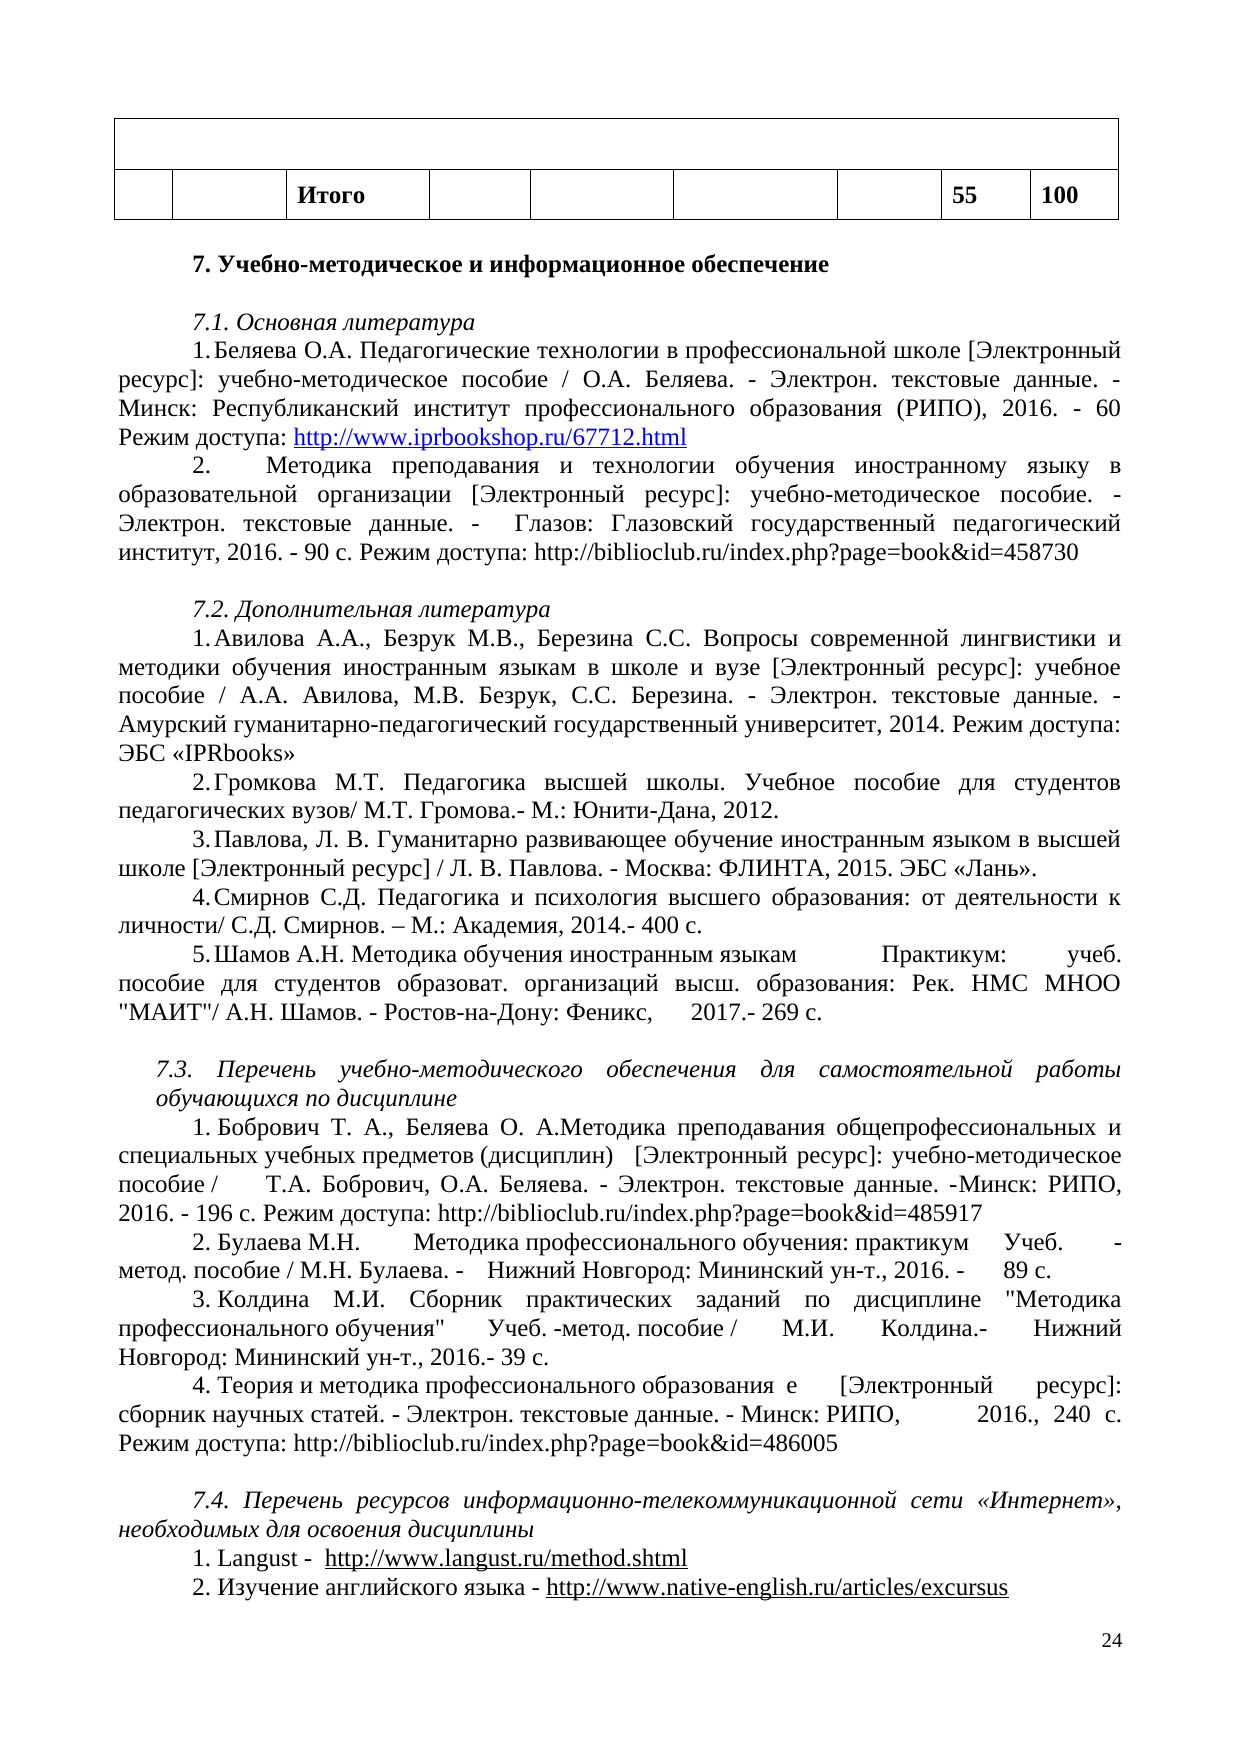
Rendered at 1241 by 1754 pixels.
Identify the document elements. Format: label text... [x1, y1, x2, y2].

table_cell [430, 170, 530, 219]
text 7.3. Перечень учебно-методического обеспечения для самостоятельной работы обучающихся по дисциплине [156, 1054, 1122, 1112]
list Изучение английского языка - http://www.native-english.ru/articles/excursus [118, 1572, 1122, 1600]
list Смирнов С.Д. Педагогика и психология высшего образования: от деятельности к личности/ С.Д. Смирнов. – М.: Академия, 2014.- 400 с. [118, 882, 1122, 939]
table_cell 100 [1031, 170, 1118, 219]
list Громкова М.Т. Педагогика высшей школы. Учебное пособие для студентов педагогических вузов/ М.Т. Громова.- М.: Юнити-Дана, 2012. [118, 767, 1122, 824]
text 4. Теория и методика профессионального образования е [Электронный ресурс]: сборник научных статей. - Электрон. текстовые данные. - Минск: РИПО, 2016., 240 с. Режим доступа: http://biblioclub.ru/index.php?page=book&id=486005 [118, 1370, 1122, 1457]
table_cell [173, 170, 286, 219]
list Бобрович Т. А., Беляева О. А.Методика преподавания общепрофессиональных и специальных учебных предметов (дисциплин) [Электронный ресурс]: учебно-методическое пособие / Т.А. Бобрович, О.А. Беляева. - Электрон. текстовые данные. -Минск: РИПО, 2016. - 196 с. Режим доступа: http://biblioclub.ru/index.php?page=book&id=485917 [118, 1112, 1122, 1227]
text 7.4. Перечень ресурсов информационно-телекоммуникационной сети «Интернет», необходимых для освоения дисциплины [118, 1485, 1122, 1543]
list Колдина М.И. Сборник практических заданий по дисциплине "Методика профессионального обучения" Учеб. -метод. пособие / М.И. Колдина.- Нижний Новгород: Мининский ун-т., 2016.- 39 с. [118, 1284, 1122, 1370]
list Методика преподавания и технологии обучения иностранному языку в образовательной организации [Электронный ресурс]: учебно-методическое пособие. - Электрон. текстовые данные. - Глазов: Глазовский государственный педагогический институт, 2016. - 90 с. Режим доступа: http://biblioclub.ru/index.php?page=book&id=458730 [118, 450, 1122, 565]
table_cell [115, 119, 1118, 169]
text 7.1. Основная литература [118, 307, 1122, 335]
table_cell [531, 170, 673, 219]
list Дополнительная литература [192, 594, 1122, 623]
list Langust - http://www.langust.ru/method.shtml [118, 1543, 1122, 1572]
table_cell [674, 170, 837, 219]
list Авилова А.А., Безрук М.В., Березина С.С. Вопросы современной лингвистики и методики обучения иностранным языкам в школе и вузе [Электронный ресурс]: учебное пособие / А.А. Авилова, М.В. Безрук, С.С. Березина. - Электрон. текстовые данные. - Амурский гуманитарно-педагогический государственный университет, 2014. Режим доступа: ЭБС «IPRbooks» [118, 623, 1122, 767]
list Шамов А.Н. Методика обучения иностранным языкам Практикум: учеб. пособие для студентов образоват. организаций высш. образования: Рек. НМС МНОО "МАИТ"/ А.Н. Шамов. - Ростов-на-Дону: Феникс, 2017.- 269 с. [118, 939, 1122, 1025]
text 7. Учебно-методическое и информационное обеспечение [118, 249, 1122, 278]
table_cell [838, 170, 941, 219]
table_cell Итого [287, 170, 429, 219]
table_cell [115, 170, 172, 219]
table_cell 55 [942, 170, 1030, 219]
list Булаева М.Н. Методика профессионального обучения: практикум Учеб. - метод. пособие / М.Н. Булаева. - Нижний Новгород: Мининский ун-т., 2016. - 89 с. [118, 1227, 1122, 1284]
list Павлова, Л. В. Гуманитарно развивающее обучение иностранным языком в высшей школе [Электронный ресурс] / Л. В. Павлова. - Москва: ФЛИНТА, 2015. ЭБС «Лань». [118, 824, 1122, 882]
list Беляева О.А. Педагогические технологии в профессиональной школе [Электронный ресурс]: учебно-методическое пособие / О.А. Беляева. - Электрон. текстовые данные. - Минск: Республиканский институт профессионального образования (РИПО), 2016. - 60 Режим доступа: http://www.iprbookshop.ru/67712.html [118, 335, 1122, 450]
